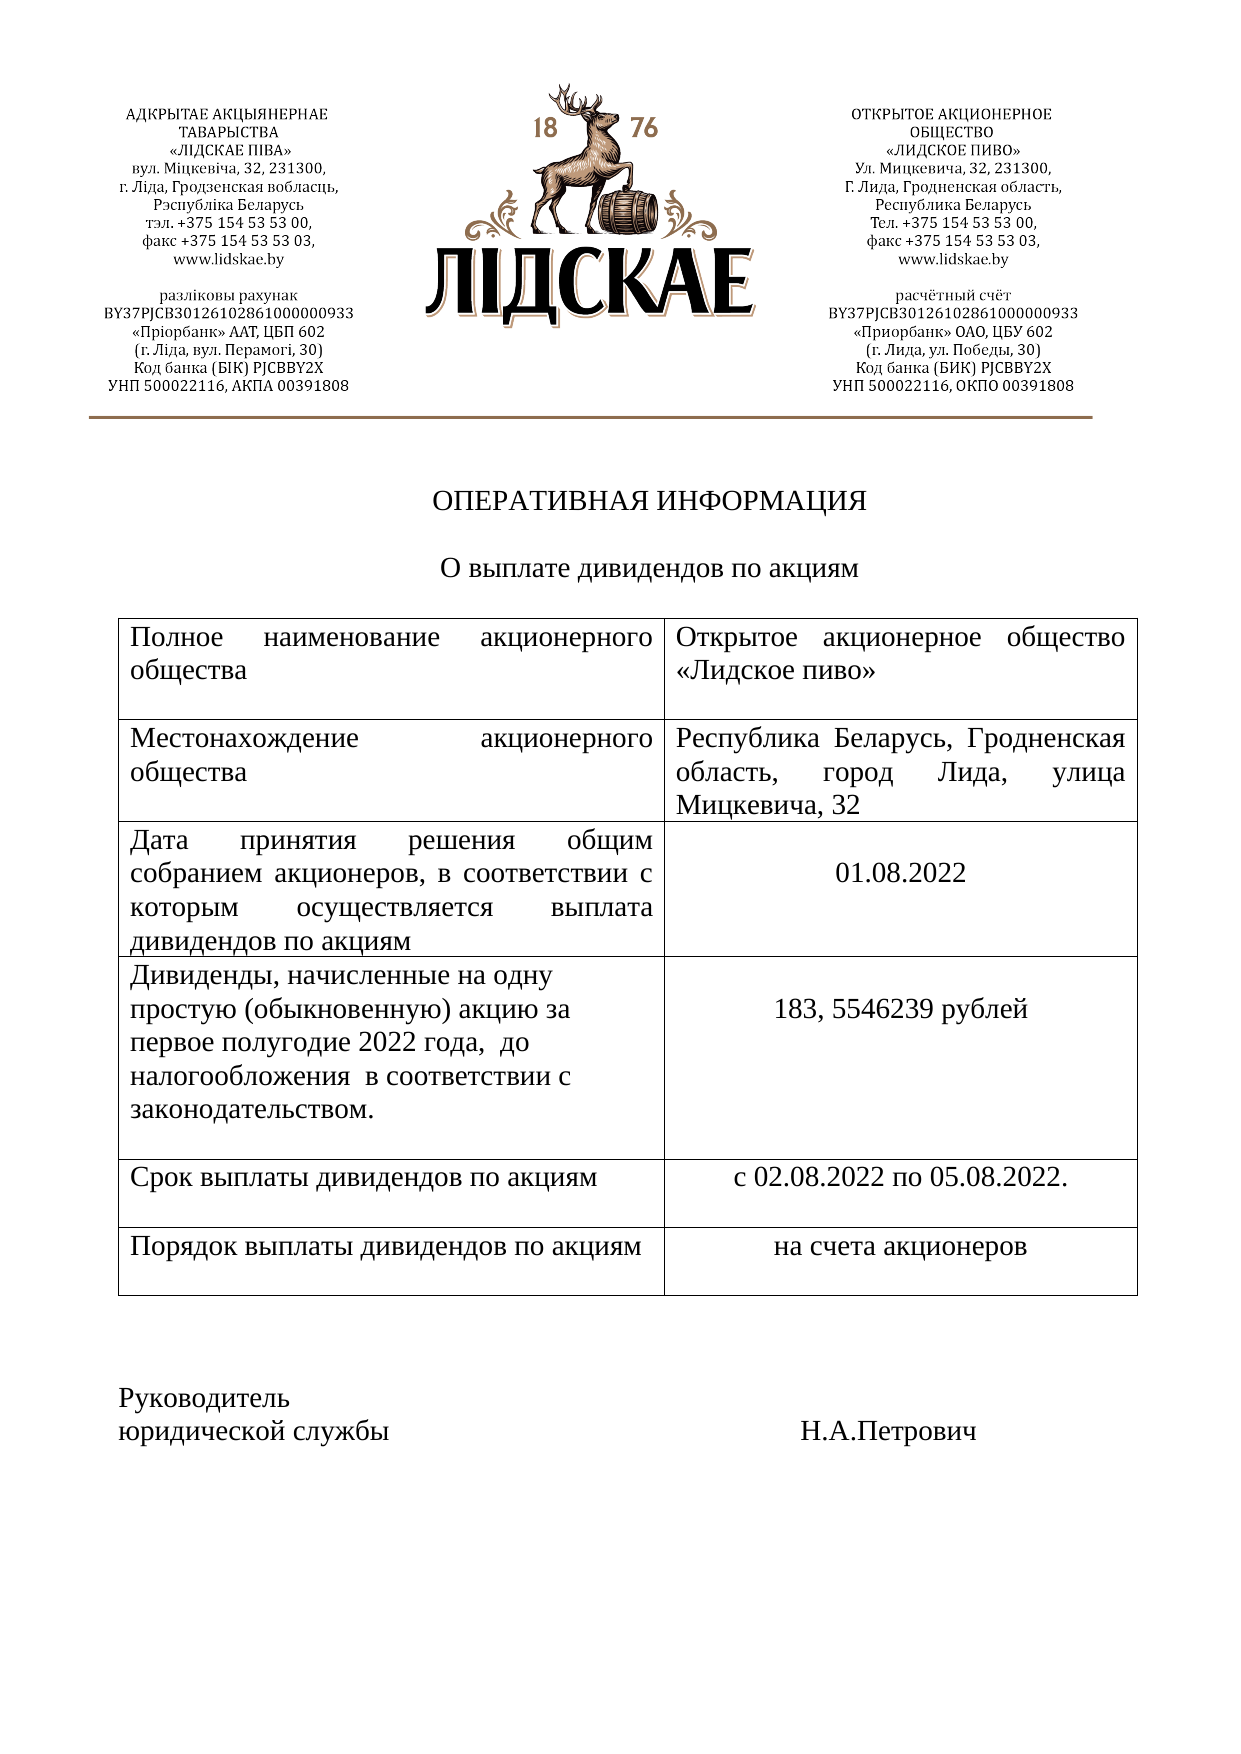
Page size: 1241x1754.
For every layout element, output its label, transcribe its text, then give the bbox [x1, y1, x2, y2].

text юридической службы Н.А.Петрович [118, 1413, 1181, 1480]
table_cell 01.08.2022 [665, 822, 1137, 956]
table_cell Республика Беларусь, Гродненская область, город Лида, улица Мицкевича, 32 [665, 720, 1137, 821]
text О выплате дивидендов по акциям [118, 551, 1181, 584]
table_cell Местонахождение акционерного общества [119, 720, 664, 821]
table_header Открытое акционерное общество «Лидское пиво» [665, 619, 1137, 719]
table_header Полное наименование акционерного общества [119, 619, 664, 719]
text Руководитель [118, 1380, 1181, 1413]
table_cell на счета акционеров [665, 1228, 1137, 1295]
picture [88, 73, 1093, 428]
table_cell Порядок выплаты дивидендов по акциям [119, 1228, 664, 1295]
text ОПЕРАТИВНАЯ ИНФОРМАЦИЯ [118, 483, 1181, 517]
table_cell Срок выплаты дивидендов по акциям [119, 1160, 664, 1227]
table_cell Дата принятия решения общим собранием акционеров, в соответствии с которым осуществляется выплата дивидендов по акциям [119, 822, 664, 956]
table_cell с 02.08.2022 по 05.08.2022. [665, 1160, 1137, 1227]
table_cell 183, 5546239 рублей [665, 957, 1137, 1158]
table_cell Дивиденды, начисленные на одну простую (обыкновенную) акцию за первое полугодие 2022 года, до налогообложения в соответствии с законодательством. [119, 957, 664, 1158]
